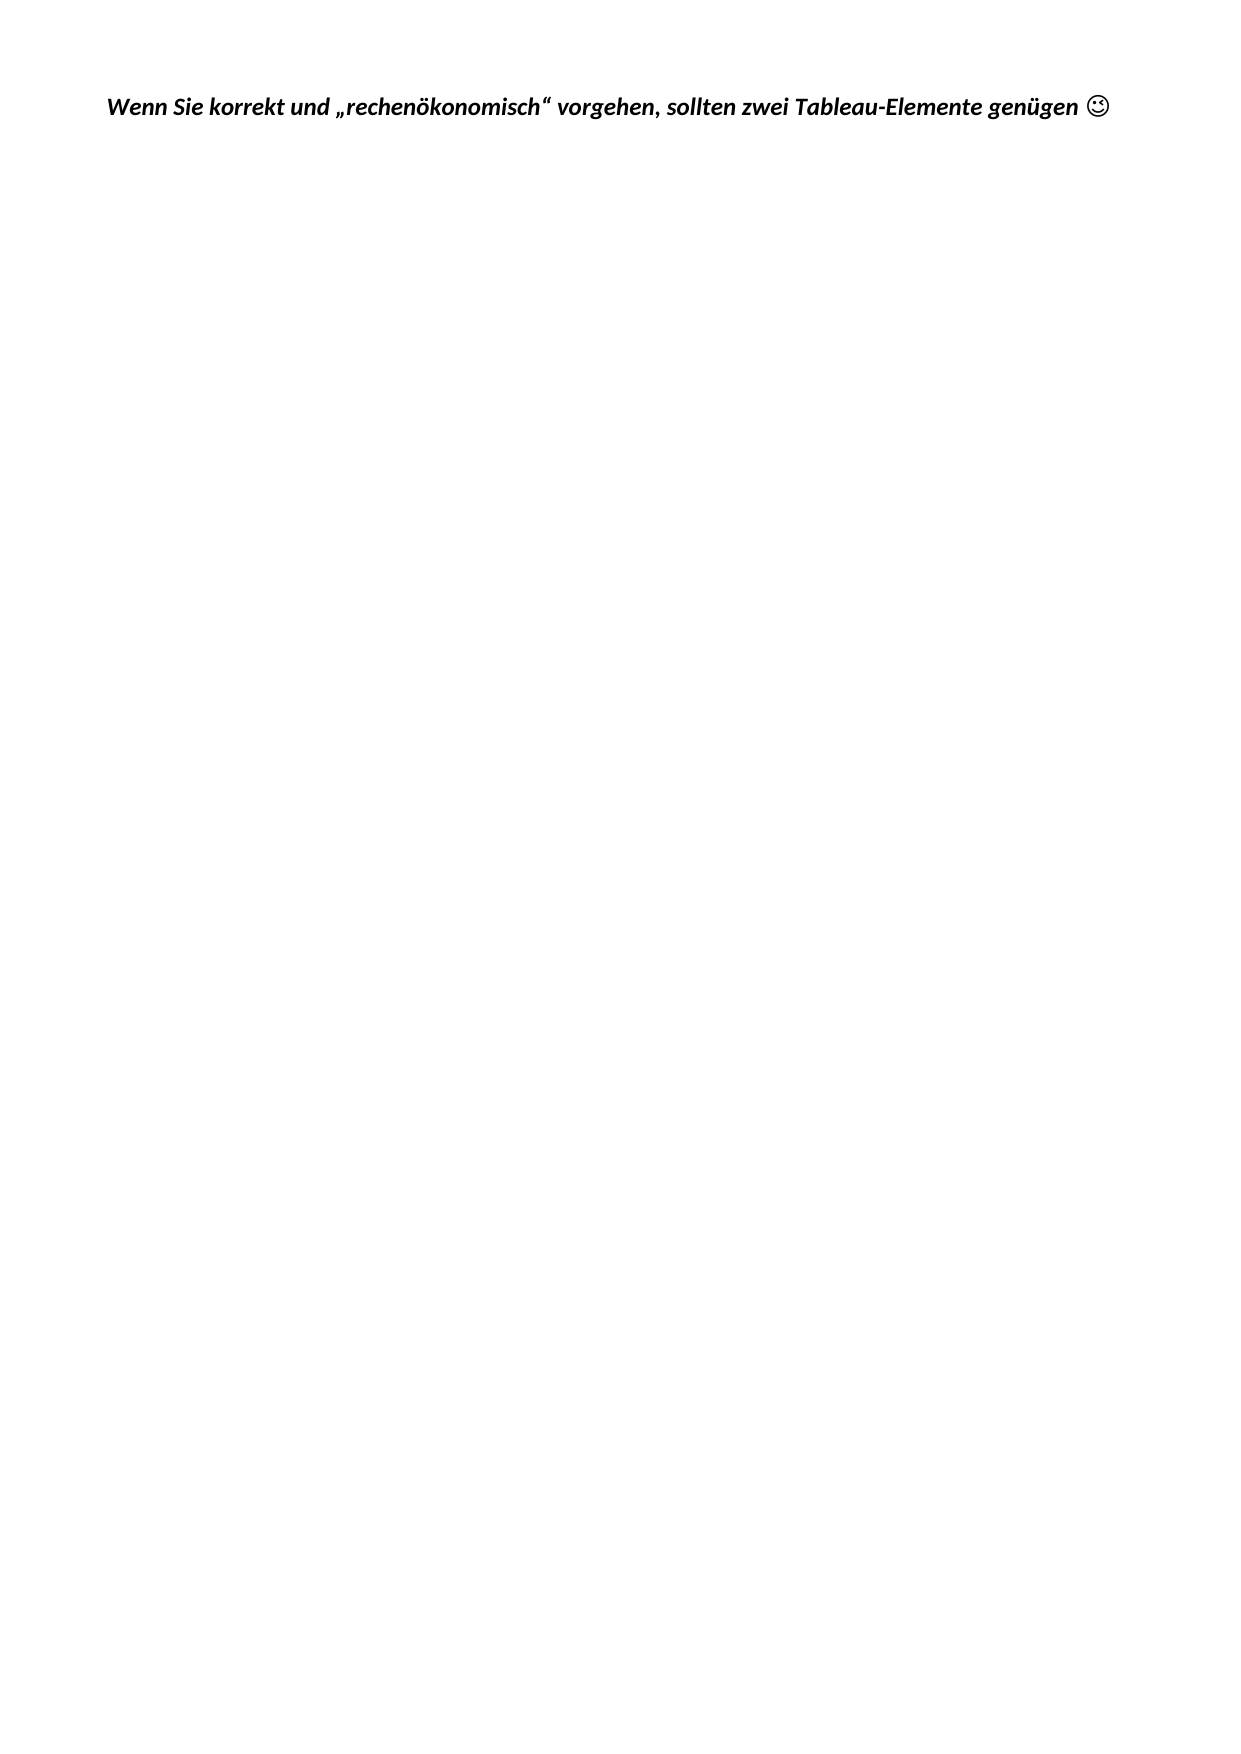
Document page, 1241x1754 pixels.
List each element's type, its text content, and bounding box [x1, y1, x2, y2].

text Wenn Sie korrekt und „rechenökonomisch“ vorgehen, sollten zwei Tableau-Elemente genügen [106, 89, 1134, 123]
